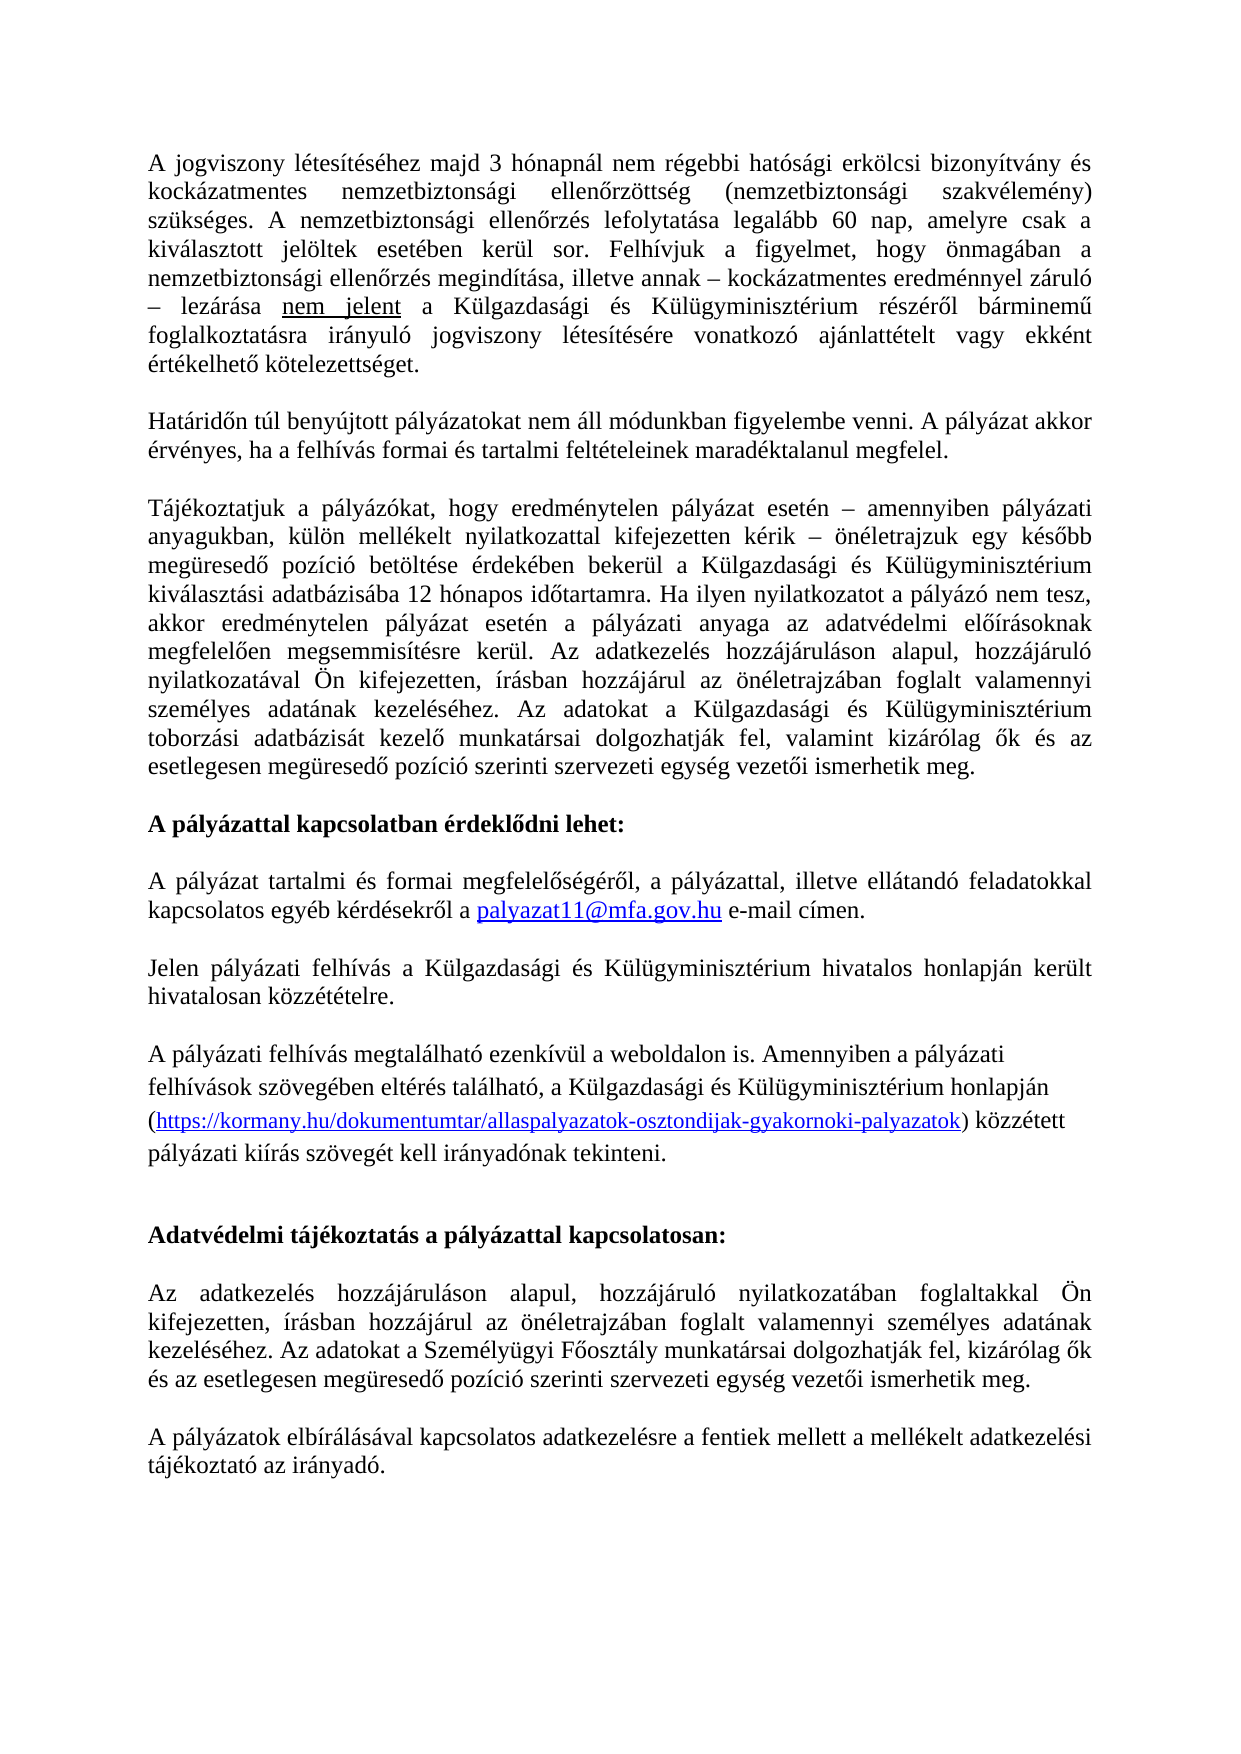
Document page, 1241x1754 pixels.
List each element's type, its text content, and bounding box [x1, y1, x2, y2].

text A pályázati felhívás megtalálható ezenkívül a weboldalon is. Amennyiben a pályázati felhívások szövegében eltérés található, a Külgazdasági és Külügyminisztérium honlapján (https://kormany.hu/dokumentumtar/allaspalyazatok-osztondijak-gyakornoki-palyazatok) közzétett pályázati kiírás szövegét kell irányadónak tekinteni. [148, 1039, 1093, 1167]
text A pályázat tartalmi és formai megfelelőségéről, a pályázattal, illetve ellátandó feladatokkal kapcsolatos egyéb kérdésekről a palyazat11@mfa.gov.hu e-mail címen. [148, 866, 1093, 924]
text A pályázatok elbírálásával kapcsolatos adatkezelésre a fentiek mellett a mellékelt adatkezelési tájékoztató az irányadó. [148, 1422, 1093, 1479]
text Tájékoztatjuk a pályázókat, hogy eredménytelen pályázat esetén – amennyiben pályázati anyagukban, külön mellékelt nyilatkozattal kifejezetten kérik – önéletrajzuk egy később megüresedő pozíció betöltése érdekében bekerül a Külgazdasági és Külügyminisztérium kiválasztási adatbázisába 12 hónapos időtartamra. Ha ilyen nyilatkozatot a pályázó nem tesz, akkor eredménytelen pályázat esetén a pályázati anyaga az adatvédelmi előírásoknak megfelelően megsemmisítésre kerül. Az adatkezelés hozzájáruláson alapul, hozzájáruló nyilatkozatával Ön kifejezetten, írásban hozzájárul az önéletrajzában foglalt valamennyi személyes adatának kezeléséhez. Az adatokat a Külgazdasági és Külügyminisztérium toborzási adatbázisát kezelő munkatársai dolgozhatják fel, valamint kizárólag ők és az esetlegesen megüresedő pozíció szerinti szervezeti egység vezetői ismerhetik meg. [148, 493, 1093, 780]
text Az adatkezelés hozzájáruláson alapul, hozzájáruló nyilatkozatában foglaltakkal Ön kifejezetten, írásban hozzájárul az önéletrajzában foglalt valamennyi személyes adatának kezeléséhez. Az adatokat a Személyügyi Főosztály munkatársai dolgozhatják fel, kizárólag ők és az esetlegesen megüresedő pozíció szerinti szervezeti egység vezetői ismerhetik meg. [148, 1278, 1093, 1393]
text A jogviszony létesítéséhez majd 3 hónapnál nem régebbi hatósági erkölcsi bizonyítvány és kockázatmentes nemzetbiztonsági ellenőrzöttség (nemzetbiztonsági szakvélemény) szükséges. A nemzetbiztonsági ellenőrzés lefolytatása legalább 60 nap, amelyre csak a kiválasztott jelöltek esetében kerül sor. Felhívjuk a figyelmet, hogy önmagában a nemzetbiztonsági ellenőrzés megindítása, illetve annak – kockázatmentes eredménnyel záruló – lezárása nem jelent a Külgazdasági és Külügyminisztérium részéről bárminemű foglalkoztatásra irányuló jogviszony létesítésére vonatkozó ajánlattételt vagy ekként értékelhető kötelezettséget. [148, 148, 1093, 378]
text A pályázattal kapcsolatban érdeklődni lehet: [148, 809, 1093, 838]
text Határidőn túl benyújtott pályázatokat nem áll módunkban figyelembe venni. A pályázat akkor érvényes, ha a felhívás formai és tartalmi feltételeinek maradéktalanul megfelel. [148, 406, 1093, 464]
text Adatvédelmi tájékoztatás a pályázattal kapcsolatosan: [148, 1221, 1093, 1249]
text Jelen pályázati felhívás a Külgazdasági és Külügyminisztérium hivatalos honlapján került hivatalosan közzétételre. [148, 953, 1093, 1010]
